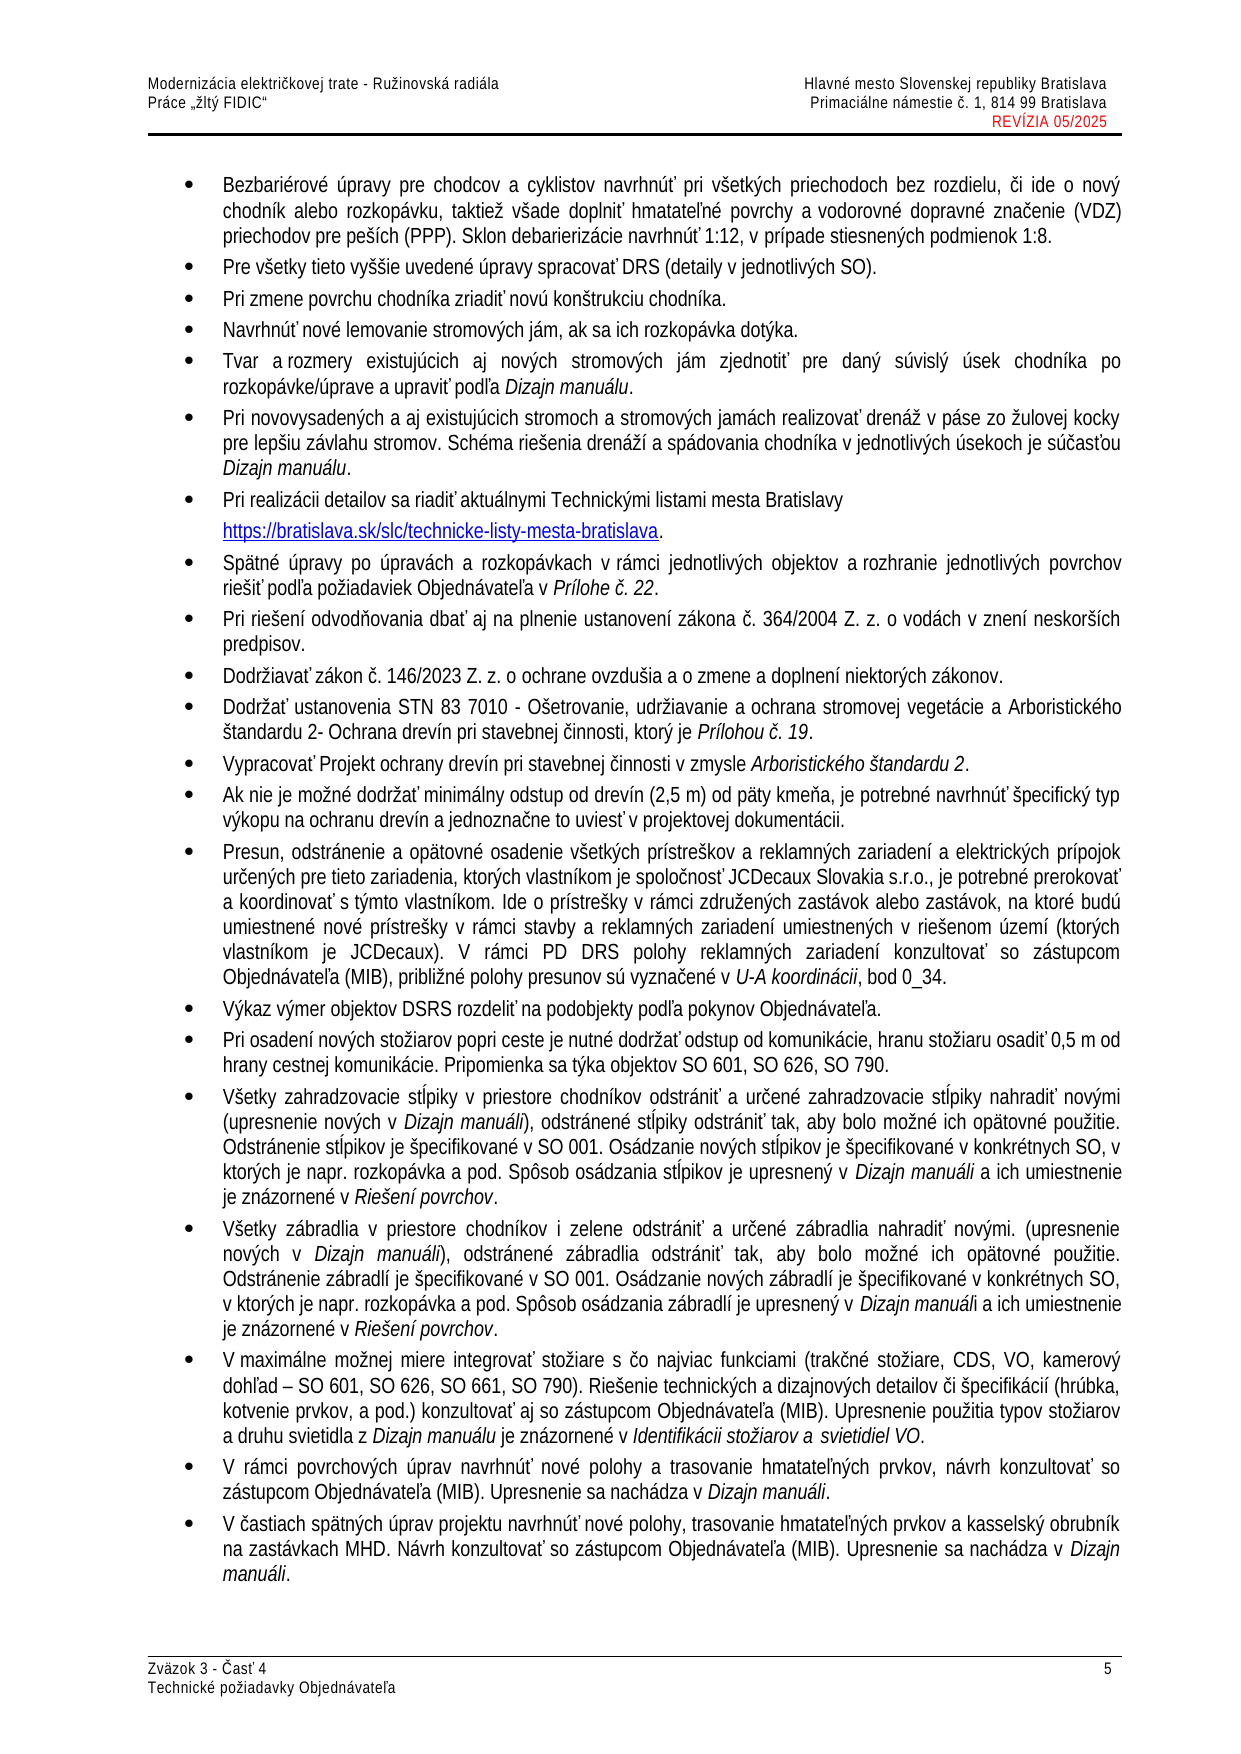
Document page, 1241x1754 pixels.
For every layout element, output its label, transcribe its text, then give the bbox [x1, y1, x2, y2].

text Bezbariérové úpravy pre chodcov a cyklistov navrhnúť pri všetkých priechodoch bez rozdielu, či ide o nový chodník alebo rozkopávku, taktiež všade doplniť hmatateľné povrchy a vodorovné dopravné značenie (VDZ) priechodov pre peších (PPP). Sklon debarierizácie navrhnúť 1:12, v prípade stiesnených podmienok 1:8. [185, 172, 1122, 248]
text Pre všetky tieto vyššie uvedené úpravy spracovať DRS (detaily v jednotlivých SO). [185, 254, 1122, 279]
list Všetky zahradzovacie stĺpiky v priestore chodníkov odstrániť a určené zahradzovacie stĺpiky nahradiť novými (upresnenie nových v Dizajn manuáli), odstránené stĺpiky odstrániť tak, aby bolo možné ich opätovné použitie. Odstránenie stĺpikov je špecifikované v SO 001. Osádzanie nových stĺpikov je špecifikované v konkrétnych SO, v ktorých je napr. rozkopávka a pod. Spôsob osádzania stĺpikov je upresnený v Dizajn manuáli a ich umiestnenie je znázornené v Riešení povrchov. [185, 1083, 1122, 1209]
text Dodržiavať zákon č. 146/2023 Z. z. o ochrane ovzdušia a o zmene a doplnení niektorých zákonov. [185, 662, 1122, 688]
text Výkaz výmer objektov DSRS rozdeliť na podobjekty podľa pokynov Objednávateľa. [185, 996, 1122, 1021]
list V rámci povrchových úprav navrhnúť nové polohy a trasovanie hmatateľných prvkov, návrh konzultovať so zástupcom Objednávateľa (MIB). Upresnenie sa nachádza v Dizajn manuáli. [185, 1454, 1122, 1504]
text Dodržať ustanovenia STN 83 7010 - Ošetrovanie, udržiavanie a ochrana stromovej vegetácie a Arboristického štandardu 2- Ochrana drevín pri stavebnej činnosti, ktorý je Prílohou č. 19. [185, 694, 1122, 744]
list https://bratislava.sk/slc/technicke-listy-mesta-bratislava. [223, 518, 1122, 543]
text Vypracovať Projekt ochrany drevín pri stavebnej činnosti v zmysle Arboristického štandardu 2. [185, 751, 1122, 776]
list Všetky zábradlia v priestore chodníkov i zelene odstrániť a určené zábradlia nahradiť novými. (upresnenie nových v Dizajn manuáli), odstránené zábradlia odstrániť tak, aby bolo možné ich opätovné použitie. Odstránenie zábradlí je špecifikované v SO 001. Osádzanie nových zábradlí je špecifikované v konkrétnych SO, v ktorých je napr. rozkopávka a pod. Spôsob osádzania zábradlí je upresnený v Dizajn manuáli a ich umiestnenie je znázornené v Riešení povrchov. [185, 1215, 1122, 1341]
list V častiach spätných úprav projektu navrhnúť nové polohy, trasovanie hmatateľných prvkov a kasselský obrubník na zastávkach MHD. Návrh konzultovať so zástupcom Objednávateľa (MIB). Upresnenie sa nachádza v Dizajn manuáli. [185, 1511, 1122, 1586]
list Presun, odstránenie a opätovné osadenie všetkých prístreškov a reklamných zariadení a elektrických prípojok určených pre tieto zariadenia, ktorých vlastníkom je spoločnosť JCDecaux Slovakia s.r.o., je potrebné prerokovať a koordinovať s týmto vlastníkom. Ide o prístrešky v rámci združených zastávok alebo zastávok, na ktoré budú umiestnené nové prístrešky v rámci stavby a reklamných zariadení umiestnených v riešenom území (ktorých vlastníkom je JCDecaux). V rámci PD DRS polohy reklamných zariadení konzultovať so zástupcom Objednávateľa (MIB), približné polohy presunov sú vyznačené v U-A koordinácii, bod 0_34. [185, 838, 1122, 989]
text Navrhnúť nové lemovanie stromových jám, ak sa ich rozkopávka dotýka. [185, 317, 1122, 342]
text Pri novovysadených a aj existujúcich stromoch a stromových jamách realizovať drenáž v páse zo žulovej kocky pre lepšiu závlahu stromov. Schéma riešenia drenáží a spádovania chodníka v jednotlivých úsekoch je súčasťou Dizajn manuálu. [185, 405, 1122, 480]
text Ak nie je možné dodržať minimálny odstup od drevín (2,5 m) od päty kmeňa, je potrebné navrhnúť špecifický typ výkopu na ochranu drevín a jednoznačne to uviesť v projektovej dokumentácii. [185, 782, 1122, 832]
text Pri riešení odvodňovania dbať aj na plnenie ustanovení zákona č. 364/2004 Z. z. o vodách v znení neskorších predpisov. [185, 606, 1122, 656]
text Pri zmene povrchu chodníka zriadiť novú konštrukciu chodníka. [185, 285, 1122, 311]
text Tvar a rozmery existujúcich aj nových stromových jám zjednotiť pre daný súvislý úsek chodníka po rozkopávke/úprave a upraviť podľa Dizajn manuálu. [185, 348, 1122, 399]
list V maximálne možnej miere integrovať stožiare s čo najviac funkciami (trakčné stožiare, CDS, VO, kamerový dohľad – SO 601, SO 626, SO 661, SO 790). Riešenie technických a dizajnových detailov či špecifikácií (hrúbka, kotvenie prvkov, a pod.) konzultovať aj so zástupcom Objednávateľa (MIB). Upresnenie použitia typov stožiarov a druhu svietidla z Dizajn manuálu je znázornené v Identifikácii stožiarov a svietidiel VO. [185, 1347, 1122, 1448]
text Spätné úpravy po úpravách a rozkopávkach v rámci jednotlivých objektov a rozhranie jednotlivých povrchov riešiť podľa požiadaviek Objednávateľa v Prílohe č. 22. [185, 549, 1122, 600]
text Pri realizácii detailov sa riadiť aktuálnymi Technickými listami mesta Bratislavy [185, 487, 1122, 512]
text Pri osadení nových stožiarov popri ceste je nutné dodržať odstup od komunikácie, hranu stožiaru osadiť 0,5 m od hrany cestnej komunikácie. Pripomienka sa týka objektov SO 601, SO 626, SO 790. [185, 1027, 1122, 1077]
